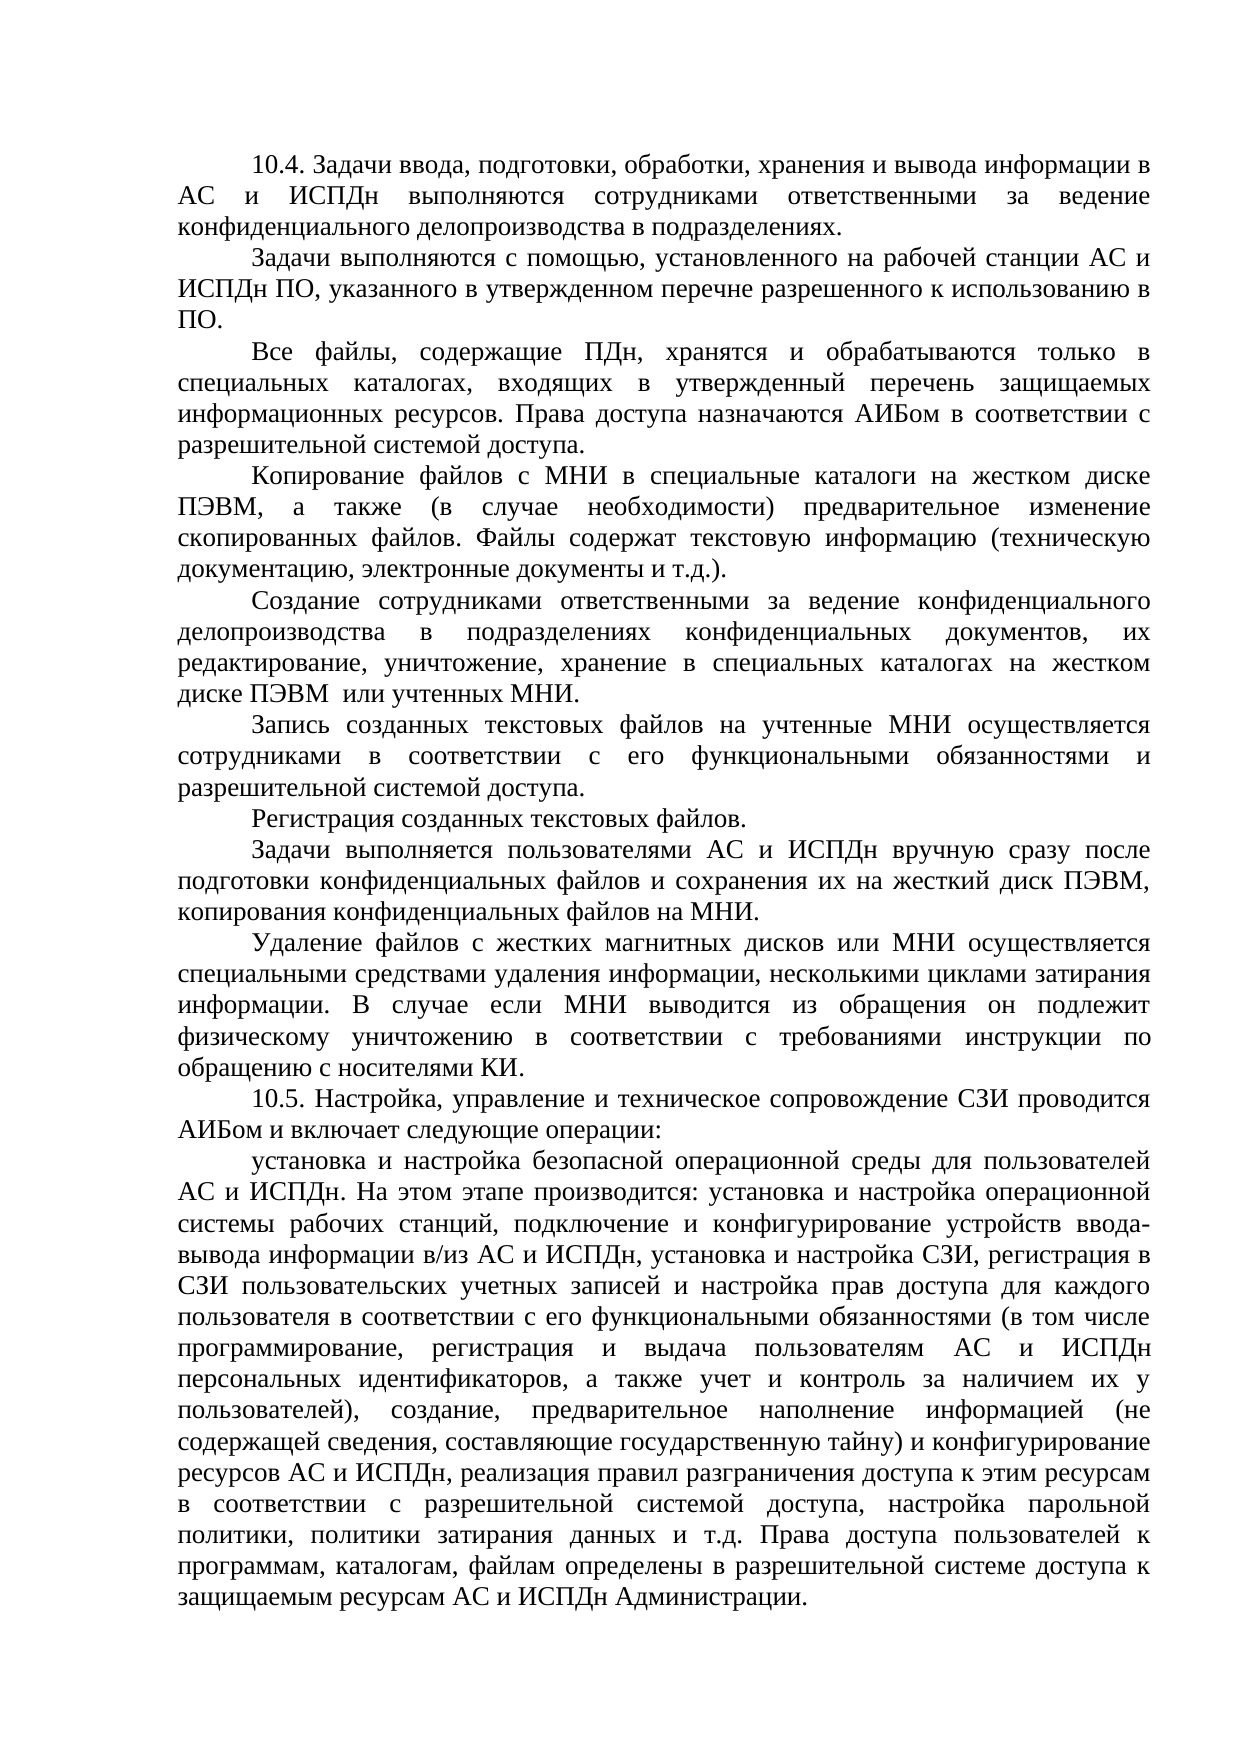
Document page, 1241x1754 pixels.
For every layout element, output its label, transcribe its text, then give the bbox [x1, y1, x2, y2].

text установка и настройка безопасной операционной среды для пользователей АС и ИСПДн. На этом этапе производится: установка и настройка операционной системы рабочих станций, подключение и конфигурирование устройств ввода-вывода информации в/из АС и ИСПДн, установка и настройка СЗИ, регистрация в СЗИ пользовательских учетных записей и настройка прав доступа для каждого пользователя в соответствии с его функциональными обязанностями (в том числе программирование, регистрация и выдача пользователям АС и ИСПДн персональных идентификаторов, а также учет и контроль за наличием их у пользователей), создание, предварительное наполнение информацией (не содержащей сведения, составляющие государственную тайну) и конфигурирование ресурсов АС и ИСПДн, реализация правил разграничения доступа к этим ресурсам в соответствии с разрешительной системой доступа, настройка парольной политики, политики затирания данных и т.д. Права доступа пользователей к программам, каталогам, файлам определены в разрешительной системе доступа к защищаемым ресурсам АС и ИСПДн Администрации. [177, 1144, 1152, 1612]
text 10.5. Настройка, управление и техническое сопровождение СЗИ проводится АИБом и включает следующие операции: [177, 1082, 1152, 1144]
text Удаление файлов с жестких магнитных дисков или МНИ осуществляется специальными средствами удаления информации, несколькими циклами затирания информации. В случае если МНИ выводится из обращения он подлежит физическому уничтожению в соответствии с требованиями инструкции по обращению с носителями КИ. [177, 926, 1152, 1082]
text Все файлы, содержащие ПДн, хранятся и обрабатываются только в специальных каталогах, входящих в утвержденный перечень защищаемых информационных ресурсов. Права доступа назначаются АИБом в соответствии с разрешительной системой доступа. [177, 334, 1152, 459]
text Копирование файлов с МНИ в специальные каталоги на жестком диске ПЭВМ, а также (в случае необходимости) предварительное изменение скопированных файлов. Файлы содержат текстовую информацию (техническую документацию, электронные документы и т.д.). [177, 459, 1152, 584]
text 10.4. Задачи ввода, подготовки, обработки, хранения и вывода информации в АС и ИСПДн выполняются сотрудниками ответственными за ведение конфиденциального делопроизводства в подразделениях. [177, 148, 1152, 241]
text Регистрация созданных текстовых файлов. [177, 802, 1152, 833]
text Запись созданных текстовых файлов на учтенные МНИ осуществляется сотрудниками в соответствии с его функциональными обязанностями и разрешительной системой доступа. [177, 708, 1152, 802]
text Создание сотрудниками ответственными за ведение конфиденциального делопроизводства в подразделениях конфиденциальных документов, их редактирование, уничтожение, хранение в специальных каталогах на жестком диске ПЭВМ или учтенных МНИ. [177, 584, 1152, 708]
text Задачи выполняются с помощью, установленного на рабочей станции АС и ИСПДн ПО, указанного в утвержденном перечне разрешенного к использованию в ПО. [177, 241, 1152, 334]
text Задачи выполняется пользователями АС и ИСПДн вручную сразу после подготовки конфиденциальных файлов и сохранения их на жесткий диск ПЭВМ, копирования конфиденциальных файлов на МНИ. [177, 833, 1152, 926]
